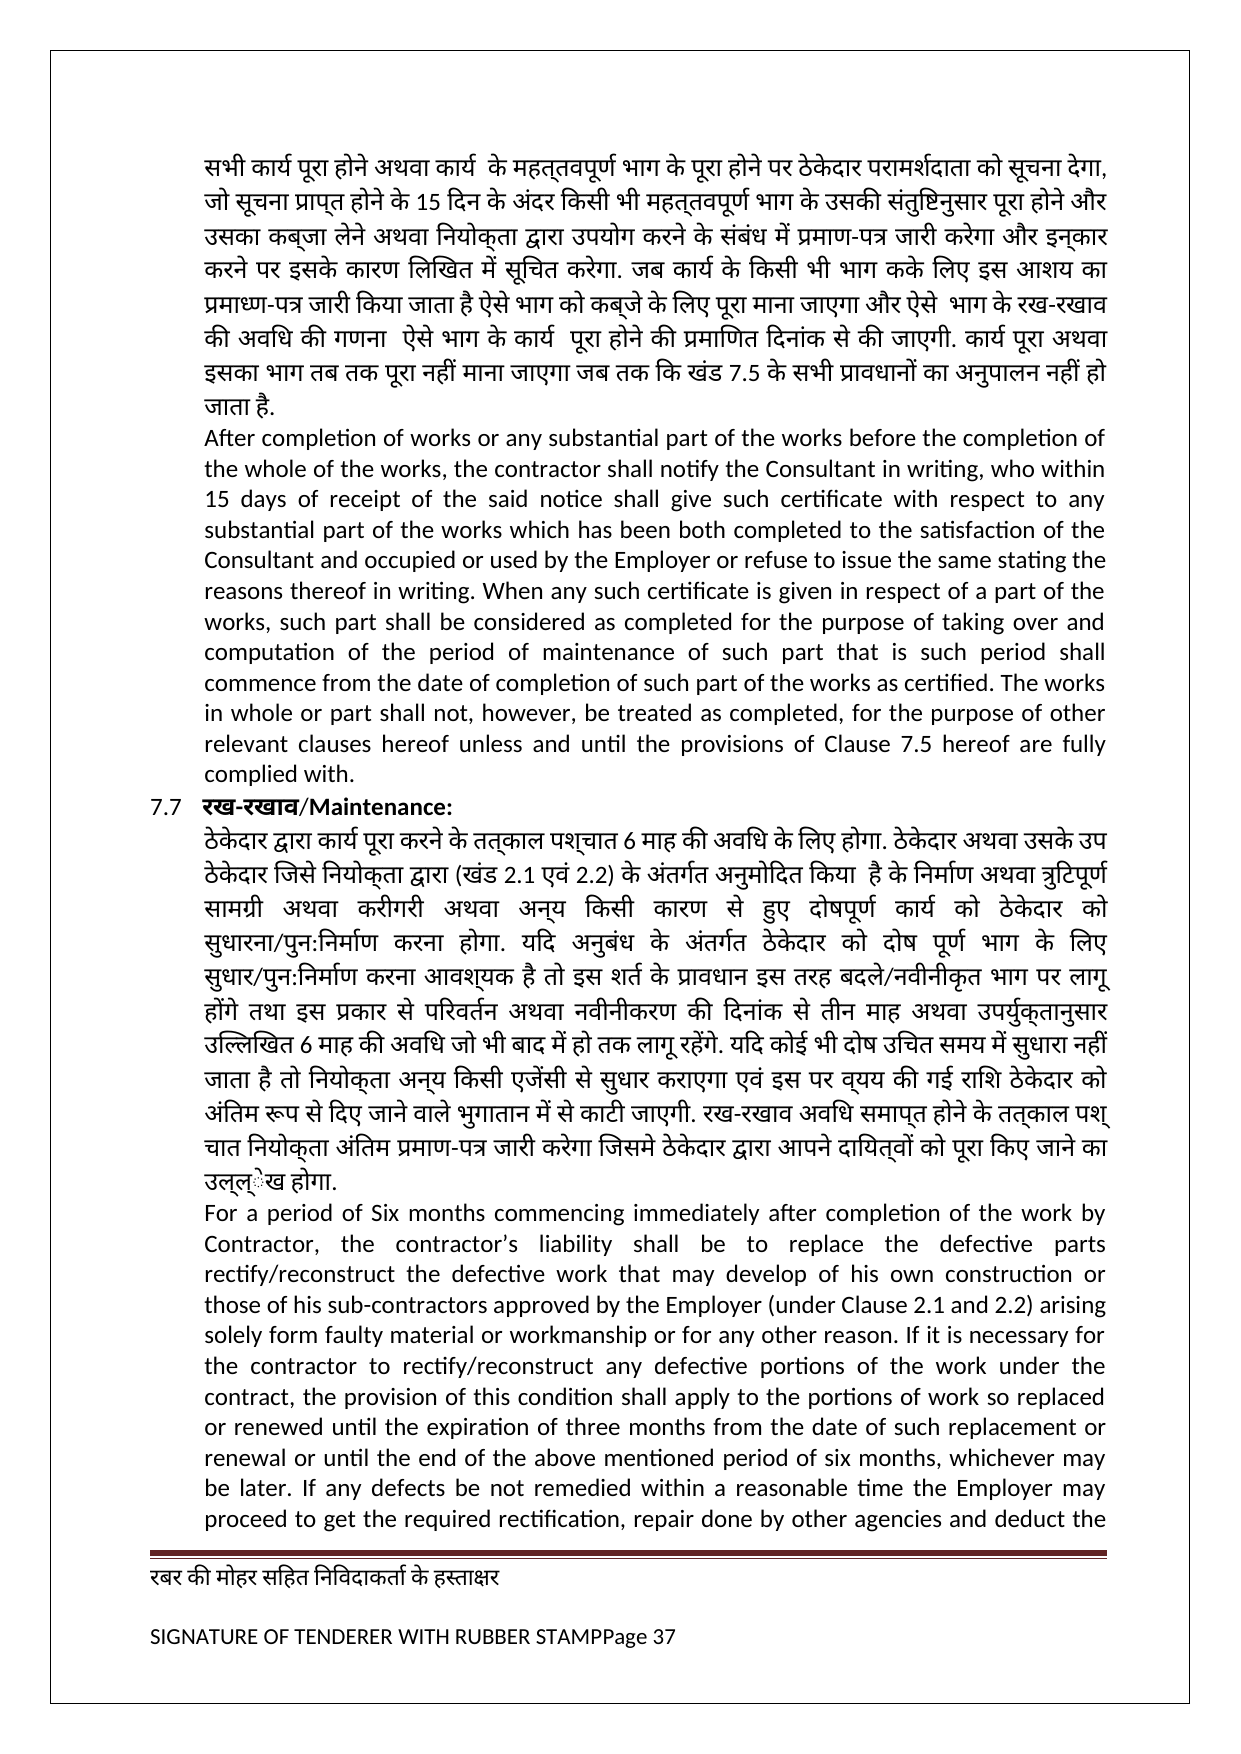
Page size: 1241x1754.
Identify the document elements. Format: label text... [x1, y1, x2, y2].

text 7.7 रख-रखाव/Maintenance: [150, 789, 1107, 823]
text ठेकेदार द्वारा कार्य पूरा करने के तत्‍काल पश्‍चात 6 माह की अवधि के लिए होगा. ठेकेदार अथवा उसके उप ठेकेदार जिसे नियोक्‍ता द्वारा (खंड 2.1 एवं 2.2) के अंतर्गत अनुमोदित किया है के निर्माण अथवा त्रुटिपूर्ण सामग्री अथवा करीगरी अथवा अन्‍य किसी कारण से हुए दोषपूर्ण कार्य को ठेकेदार को सुधारना/पुन:निर्माण करना होगा. यदि अनुबंध के अंतर्गत ठेकेदार को दोष पूर्ण भाग के लिए सुधार/पुन:निर्माण करना आवश्‍यक है तो इस शर्त के प्रावधान इस तरह बदले/नवीनीकृत भाग पर लागू होंगे तथा इस प्रकार से परिवर्तन अथवा नवीनीकरण की दिनांक से तीन माह अथवा उपर्युक्‍तानुसार उल्लिखित 6 माह की अवधि जो भी बाद में हो तक लागू रहेंगे. यदि कोई भी दोष उचित समय में सुधारा नहीं जाता है तो नियोक्‍ता अन्‍य किसी एजेंसी से सुधार कराएगा एवं इस पर व्‍यय की गई राशि ठेकेदार को अंतिम रूप से दिए जाने वाले भुगातान में से काटी जाएगी. रख-रखाव अवधि समाप्‍त होने के तत्‍काल पश्‍चात नियोक्‍ता अंतिम प्रमाण-पत्र जारी करेगा जिसमे ठेकेदार द्वारा आपने दायित्‍वों को पूरा किए जाने का उल्‍ल्‍ेख होगा. [204, 823, 1107, 1197]
text सभी कार्य पूरा होने अथवा कार्य के महत्‍तवपूर्ण भाग के पूरा होने पर ठेकेदार परामर्शदाता को सूचना देगा, जो सूचना प्राप्‍त होने के 15 दिन के अंदर किसी भी महत्‍तवपूर्ण भाग के उसकी संतुष्टिनुसार पूरा होने और उसका कब्‍जा लेने अथवा नियोक्‍ता द्वारा उपयोग करने के संबंध में प्रमाण-पत्र जारी करेगा और इन्‍कार करने पर इसके कारण लिखित में सूचित करेगा. जब कार्य के किसी भी भाग कके लिए इस आशय का प्रमाध्ण-पत्र जारी किया जाता है ऐसे भाग को कब्‍जे के लिए पूरा माना जाएगा और ऐसे भाग के रख-रखाव की अवधि की गणना ऐसे भाग के कार्य पूरा होने की प्रमाणित दिनांक से की जाएगी. कार्य पूरा अथवा इसका भाग तब तक पूरा नहीं माना जाएगा जब तक कि खंड 7.5 के सभी प्रावधानों का अनुपालन नहीं हो जाता है. [204, 150, 1107, 422]
text After completion of works or any substantial part of the works before the completion of the whole of the works, the contractor shall notify the Consultant in writing, who within 15 days of receipt of the said notice shall give such certificate with respect to any substantial part of the works which has been both completed to the satisfaction of the Consultant and occupied or used by the Employer or refuse to issue the same stating the reasons thereof in writing. When any such certificate is given in respect of a part of the works, such part shall be considered as completed for the purpose of taking over and computation of the period of maintenance of such part that is such period shall commence from the date of completion of such part of the works as certified. The works in whole or part shall not, however, be treated as completed, for the purpose of other relevant clauses hereof unless and until the provisions of Clause 7.5 hereof are fully complied with. [204, 422, 1107, 789]
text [204, 1197, 1107, 1533]
